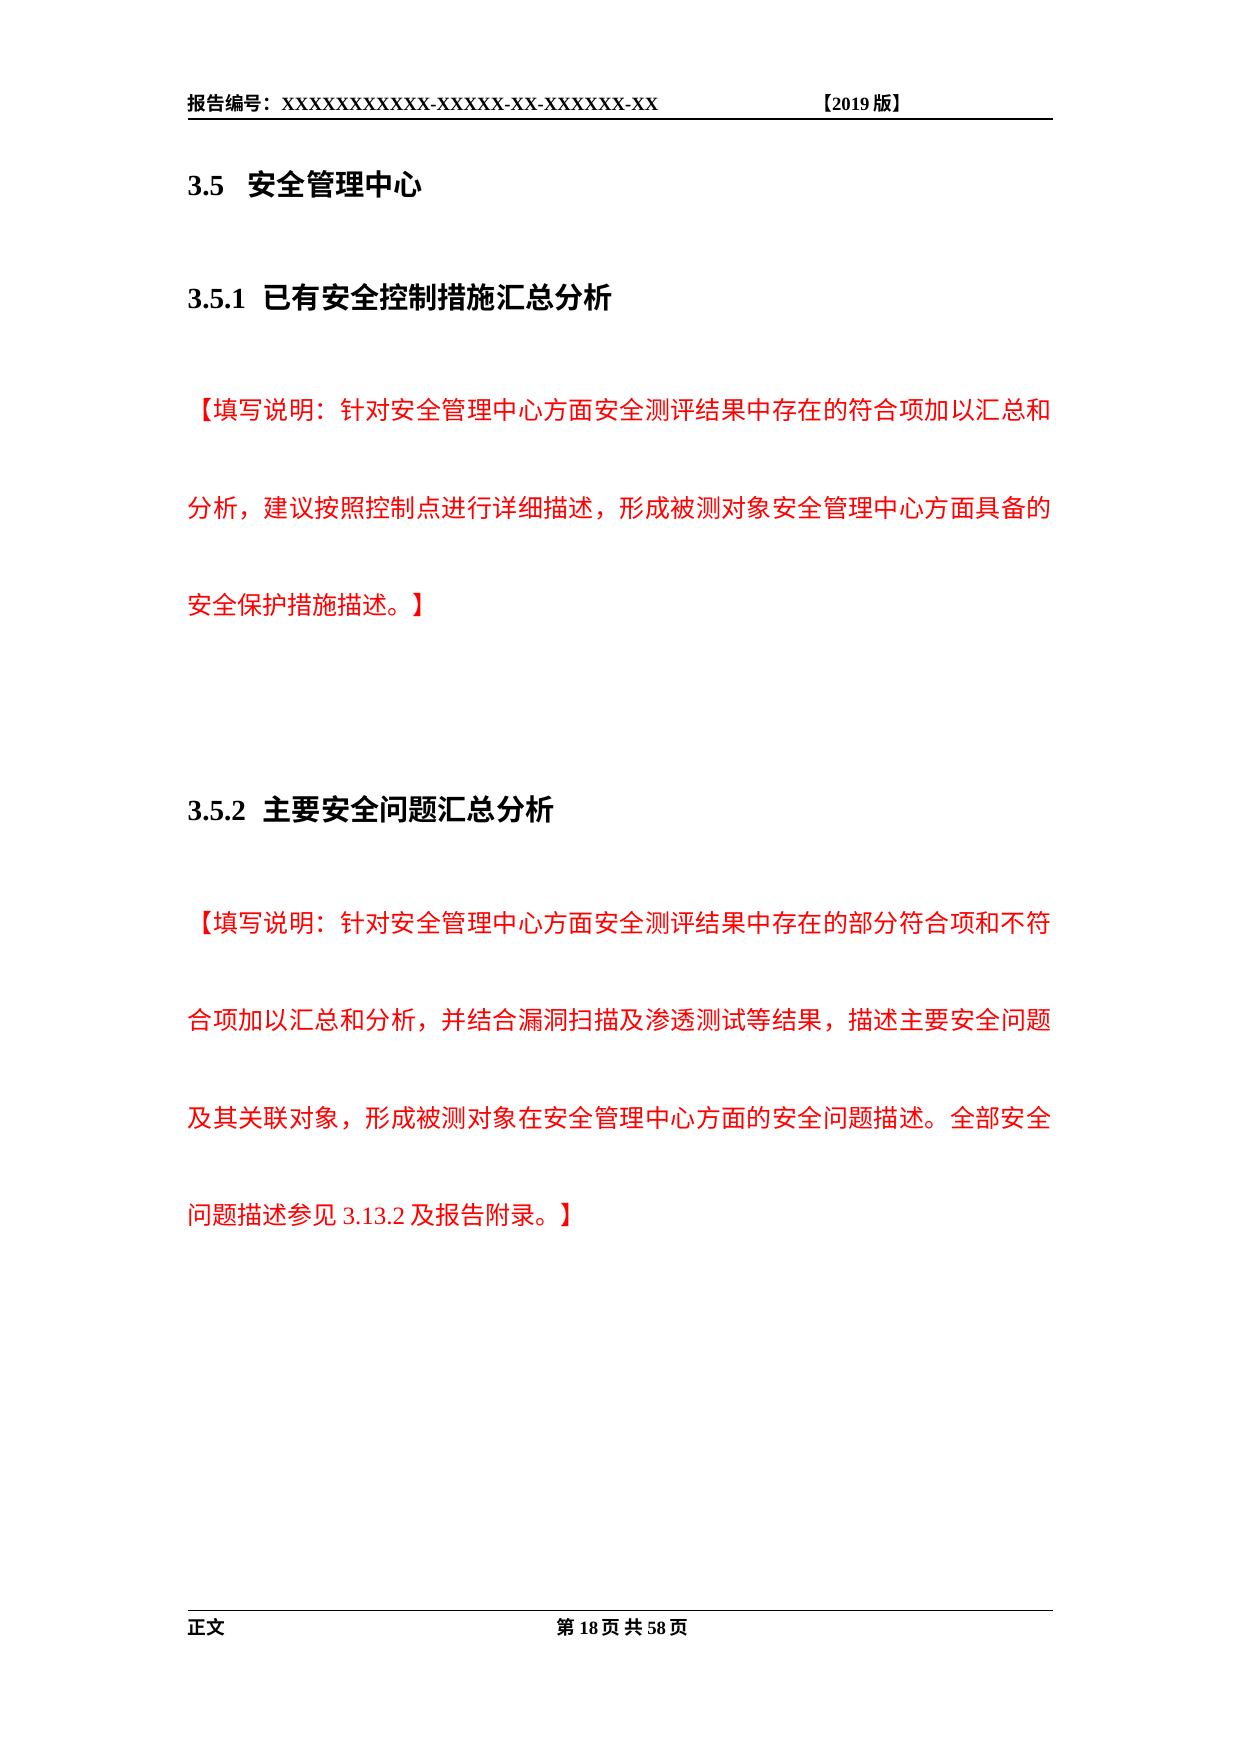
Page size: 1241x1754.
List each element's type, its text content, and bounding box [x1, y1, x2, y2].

text 【填写说明：针对安全管理中心方面安全测评结果中存在的符合项加以汇总和分析，建议按照控制点进行详细描述，形成被测对象安全管理中心方面具备的安全保护措施描述。】 [187, 376, 1053, 636]
subtitle 已有安全控制措施汇总分析 [187, 263, 1053, 328]
subtitle 主要安全问题汇总分析 [187, 775, 1053, 840]
text 【填写说明：针对安全管理中心方面安全测评结果中存在的部分符合项和不符合项加以汇总和分析，并结合漏洞扫描及渗透测试等结果，描述主要安全问题及其关联对象，形成被测对象在安全管理中心方面的安全问题描述。全部安全问题描述参见3.13.2及报告附录。】 [187, 889, 1053, 1246]
subtitle 安全管理中心 [187, 150, 1053, 215]
